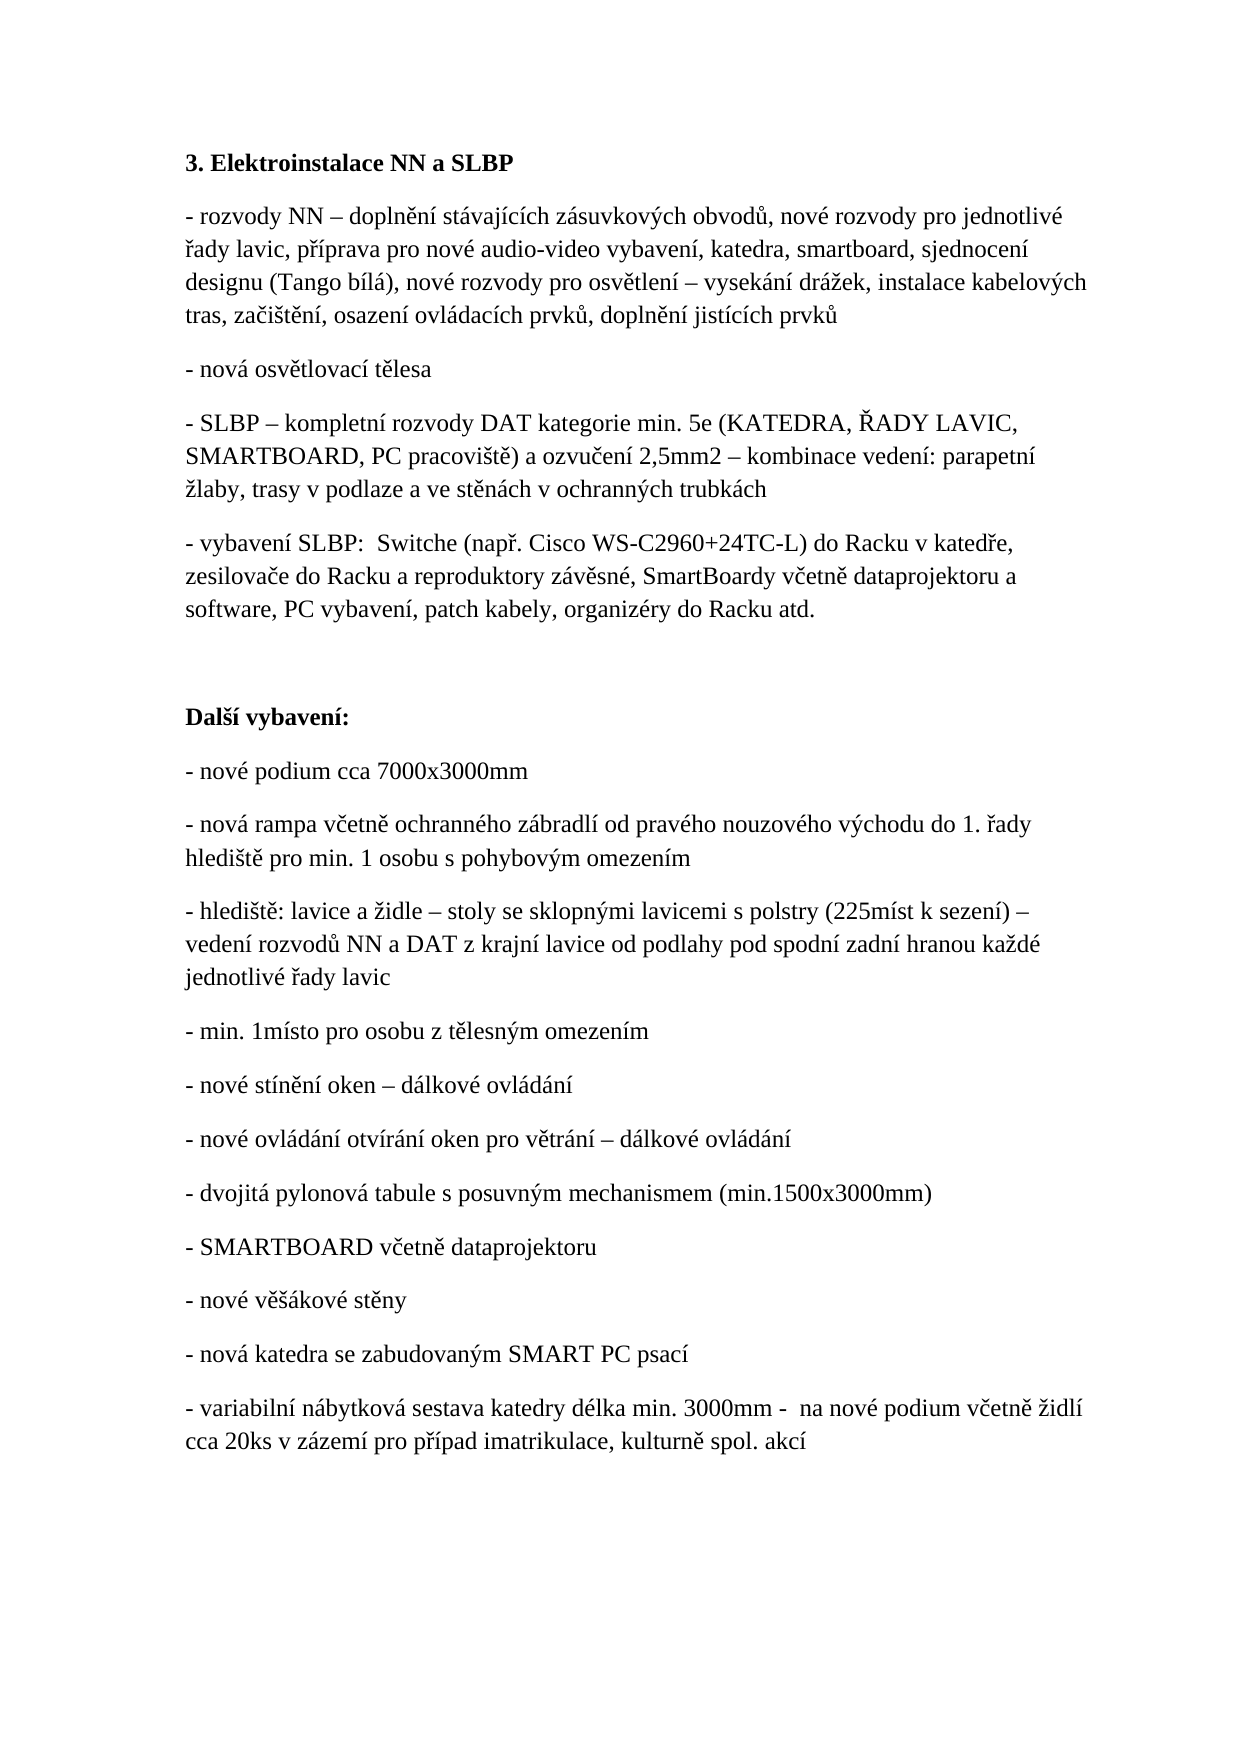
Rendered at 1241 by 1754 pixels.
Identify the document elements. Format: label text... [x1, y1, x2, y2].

text - hlediště: lavice a židle – stoly se sklopnými lavicemi s polstry (225míst k sezení) – vedení rozvodů NN a DAT z krajní lavice od podlahy pod spodní zadní hranou každé jednotlivé řady lavic [185, 896, 1093, 991]
text - nová katedra se zabudovaným SMART PC psací [185, 1339, 1093, 1368]
text - nové ovládání otvírání oken pro větrání – dálkové ovládání [185, 1124, 1093, 1153]
text 3. Elektroinstalace NN a SLBP [185, 148, 1093, 176]
text - nové stínění oken – dálkové ovládání [185, 1070, 1093, 1099]
text - nová osvětlovací tělesa [185, 354, 1093, 383]
text - nové věšákové stěny [185, 1286, 1093, 1314]
text - SMARTBOARD včetně dataprojektoru [185, 1232, 1093, 1261]
text - vybavení SLBP: Switche (např. Cisco WS-C2960+24TC-L) do Racku v katedře, zesilovače do Racku a reproduktory závěsné, SmartBoardy včetně dataprojektoru a software, PC vybavení, patch kabely, organizéry do Racku atd. [185, 528, 1093, 623]
text - rozvody NN – doplnění stávajících zásuvkových obvodů, nové rozvody pro jednotlivé řady lavic, příprava pro nové audio-video vybavení, katedra, smartboard, sjednocení designu (Tango bílá), nové rozvody pro osvětlení – vysekání drážek, instalace kabelových tras, začištění, osazení ovládacích prvků, doplnění jistících prvků [185, 201, 1093, 329]
text - nová rampa včetně ochranného zábradlí od pravého nouzového východu do 1. řady hlediště pro min. 1 osobu s pohybovým omezením [185, 809, 1093, 871]
text - min. 1místo pro osobu z tělesným omezením [185, 1016, 1093, 1045]
text - SLBP – kompletní rozvody DAT kategorie min. 5e (KATEDRA, ŘADY LAVIC, SMARTBOARD, PC pracoviště) a ozvučení 2,5mm2 – kombinace vedení: parapetní žlaby, trasy v podlaze a ve stěnách v ochranných trubkách [185, 408, 1093, 503]
text - nové podium cca 7000x3000mm [185, 756, 1093, 784]
text - dvojitá pylonová tabule s posuvným mechanismem (min.1500x3000mm) [185, 1178, 1093, 1207]
text Další vybavení: [185, 702, 1093, 731]
text - variabilní nábytková sestava katedry délka min. 3000mm - na nové podium včetně židlí cca 20ks v zázemí pro případ imatrikulace, kulturně spol. akcí [185, 1393, 1093, 1455]
